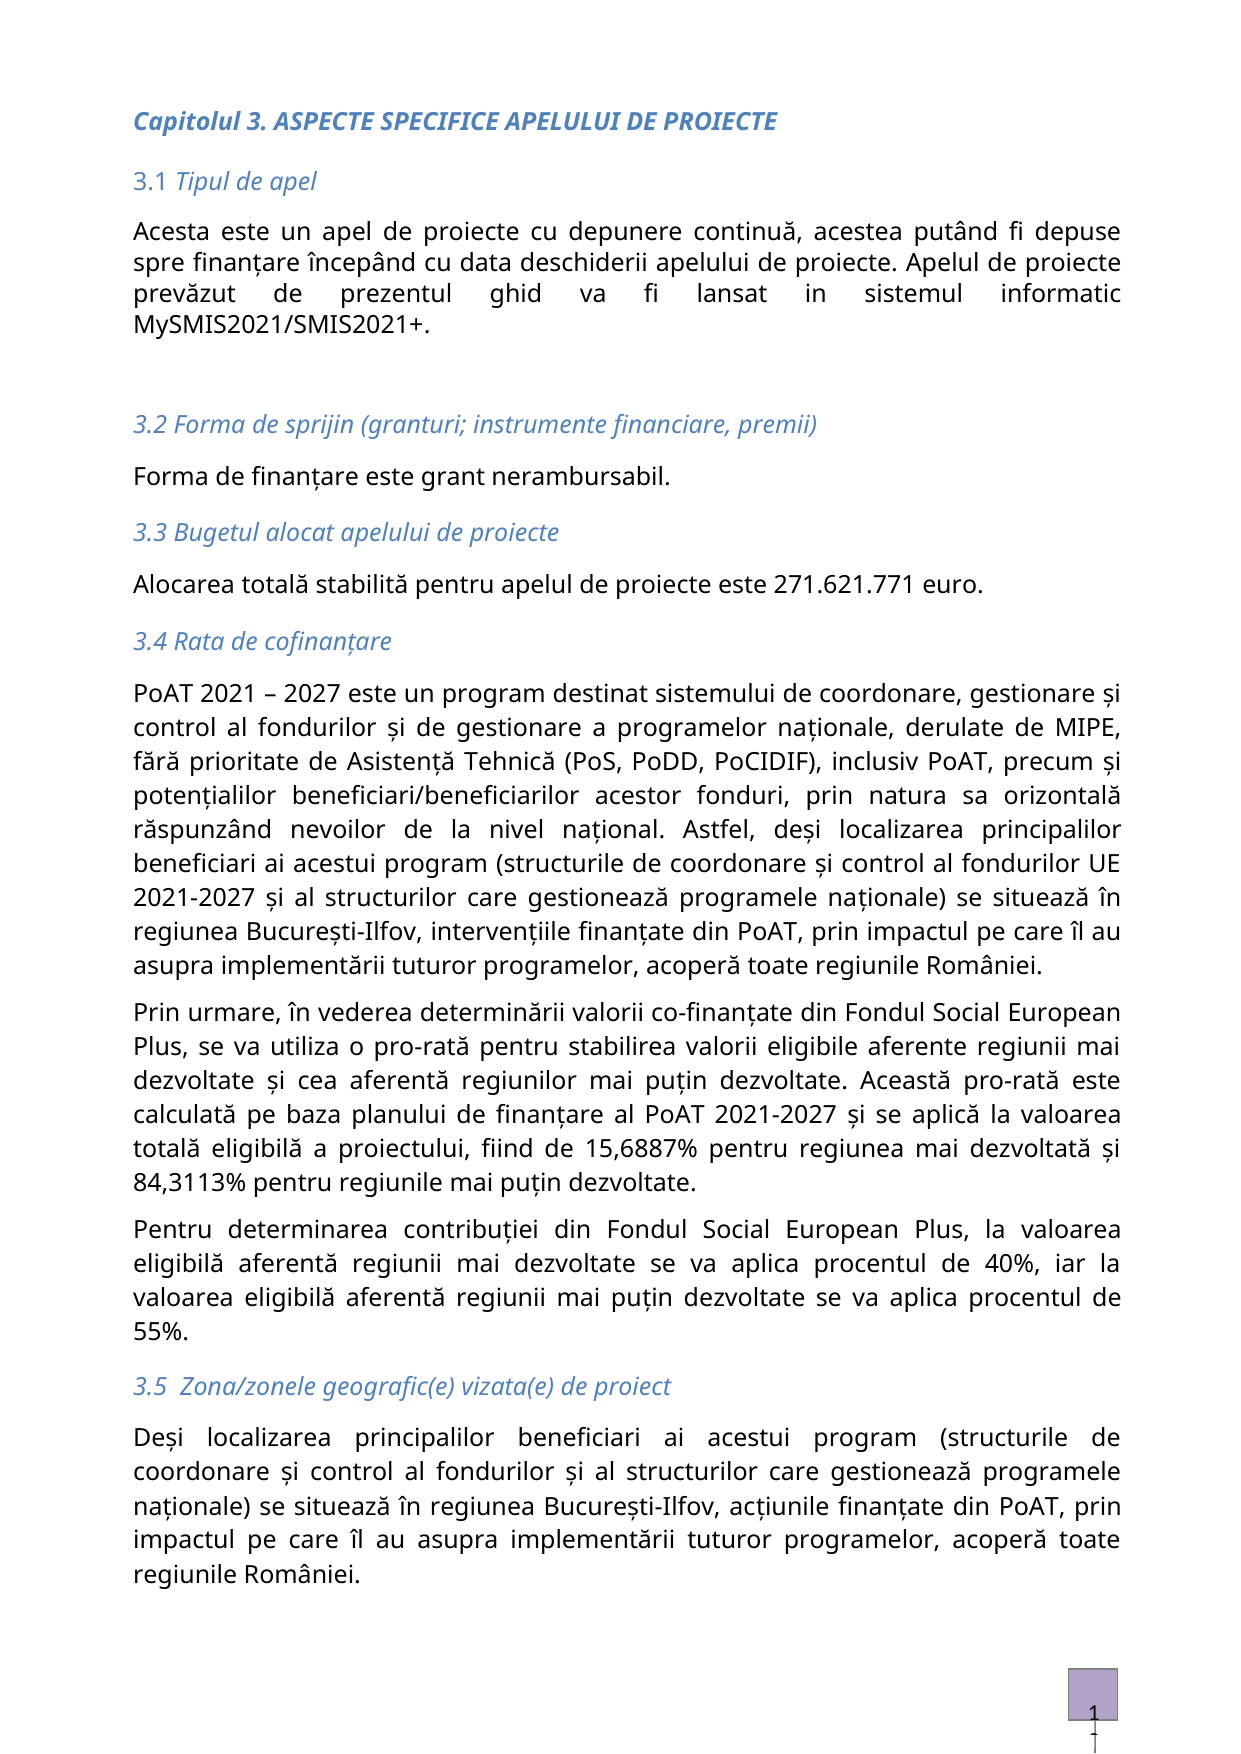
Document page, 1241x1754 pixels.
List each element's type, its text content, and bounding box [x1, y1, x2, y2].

text Deși localizarea principalilor beneficiari ai acestui program (structurile de coordonare și control al fondurilor și al structurilor care gestionează programele naționale) se situează în regiunea București-Ilfov, acțiunile finanțate din PoAT, prin impactul pe care îl au asupra implementării tuturor programelor, acoperă toate regiunile României. [133, 1420, 1122, 1590]
text Forma de finanțare este grant nerambursabil. [133, 458, 1122, 492]
text Acesta este un apel de proiecte cu depunere continuă, acestea putând fi depuse spre finanțare începând cu data deschiderii apelului de proiecte. Apelul de proiecte prevăzut de prezentul ghid va fi lansat in sistemul informatic MySMIS2021/SMIS2021+. [133, 215, 1122, 340]
text PoAT 2021 – 2027 este un program destinat sistemului de coordonare, gestionare și control al fondurilor și de gestionare a programelor naționale, derulate de MIPE, fără prioritate de Asistență Tehnică (PoS, PoDD, PoCIDIF), inclusiv PoAT, precum și potențialilor beneficiari/beneficiarilor acestor fonduri, prin natura sa orizontală răspunzând nevoilor de la nivel național. Astfel, deși localizarea principalilor beneficiari ai acestui program (structurile de coordonare și control al fondurilor UE 2021-2027 și al structurilor care gestionează programele naționale) se situează în regiunea București-Ilfov, intervențiile finanțate din PoAT, prin impactul pe care îl au asupra implementării tuturor programelor, acoperă toate regiunile României. [133, 675, 1122, 982]
subtitle 3.3 Bugetul alocat apelului de proiecte [133, 515, 1122, 549]
text Alocarea totală stabilită pentru apelul de proiecte este 271.621.771 euro. [133, 567, 1122, 601]
subtitle Capitolul 3. ASPECTE SPECIFICE APELULUI DE PROIECTE [133, 103, 1122, 137]
subtitle 3.2 Forma de sprijin (granturi; instrumente financiare, premii) [133, 407, 1122, 441]
subtitle 3.4 Rata de cofinanțare [133, 624, 1122, 658]
text Prin urmare, în vederea determinării valorii co-finanțate din Fondul Social European Plus, se va utiliza o pro-rată pentru stabilirea valorii eligibile aferente regiunii mai dezvoltate și cea aferentă regiunilor mai puțin dezvoltate. Această pro-rată este calculată pe baza planului de finanțare al PoAT 2021-2027 și se aplică la valoarea totală eligibilă a proiectului, fiind de 15,6887% pentru regiunea mai dezvoltată și 84,3113% pentru regiunile mai puțin dezvoltate. [133, 994, 1122, 1199]
subtitle 3.1 Tipul de apel [133, 163, 1122, 197]
subtitle 3.5 Zona/zonele geografic(e) vizata(e) de proiect [133, 1368, 1122, 1402]
text Pentru determinarea contribuției din Fondul Social European Plus, la valoarea eligibilă aferentă regiunii mai dezvoltate se va aplica procentul de 40%, iar la valoarea eligibilă aferentă regiunii mai puțin dezvoltate se va aplica procentul de 55%. [133, 1211, 1122, 1347]
